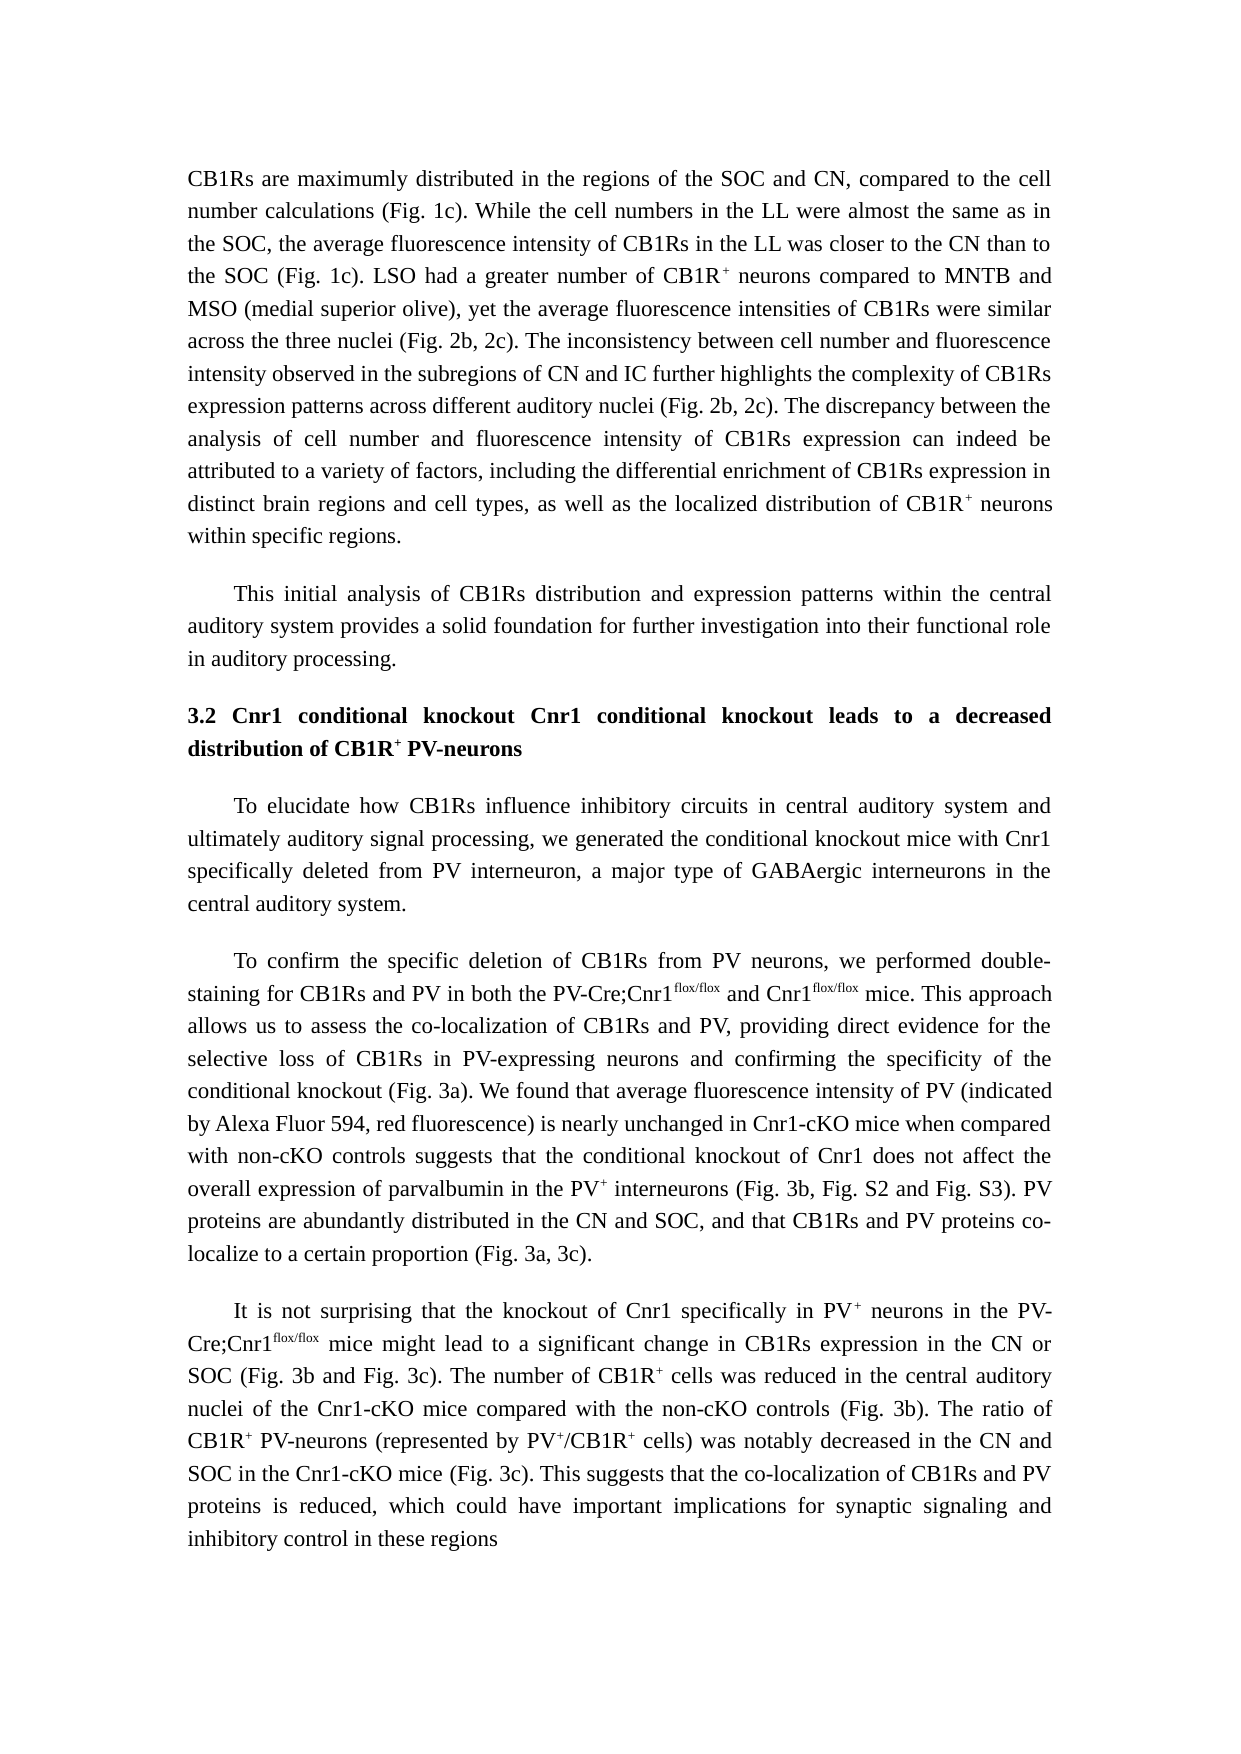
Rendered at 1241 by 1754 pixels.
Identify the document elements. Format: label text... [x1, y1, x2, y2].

text It is not surprising that the knockout of Cnr1 specifically in PV+ neurons in the PV-Cre;Cnr1flox/flox mice might lead to a significant change in CB1Rs expression in the CN or SOC (Fig. 3b and Fig. 3c). The number of CB1R+ cells was reduced in the central auditory nuclei of the Cnr1-cKO mice compared with the non-cKO controls (Fig. 3b). The ratio of CB1R+ PV-neurons (represented by PV+/CB1R+ cells) was notably decreased in the CN and SOC in the Cnr1-cKO mice (Fig. 3c). This suggests that the co-localization of CB1Rs and PV proteins is reduced, which could have important implications for synaptic signaling and inhibitory control in these regions [187, 1294, 1053, 1554]
text To elucidate how CB1Rs influence inhibitory circuits in central auditory system and ultimately auditory signal processing, we generated the conditional knockout mice with Cnr1 specifically deleted from PV interneuron, a major type of GABAergic interneurons in the central auditory system. [187, 789, 1053, 919]
text To confirm the specific deletion of CB1Rs from PV neurons, we performed double-staining for CB1Rs and PV in both the PV-Cre;Cnr1flox/flox and Cnr1flox/flox mice. This approach allows us to assess the co-localization of CB1Rs and PV, providing direct evidence for the selective loss of CB1Rs in PV-expressing neurons and confirming the specificity of the conditional knockout (Fig. 3a). We found that average fluorescence intensity of PV (indicated by Alexa Fluor 594, red fluorescence) is nearly unchanged in Cnr1-cKO mice when compared with non-cKO controls suggests that the conditional knockout of Cnr1 does not affect the overall expression of parvalbumin in the PV+ interneurons (Fig. 3b, Fig. S2 and Fig. S3). PV proteins are abundantly distributed in the CN and SOC, and that CB1Rs and PV proteins co-localize to a certain proportion (Fig. 3a, 3c). [187, 944, 1053, 1269]
text This initial analysis of CB1Rs distribution and expression patterns within the central auditory system provides a solid foundation for further investigation into their functional role in auditory processing. [187, 577, 1053, 674]
text 3.2 Cnr1 conditional knockout Cnr1 conditional knockout leads to a decreased distribution of CB1R+ PV-neurons [187, 699, 1053, 764]
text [187, 162, 1053, 552]
